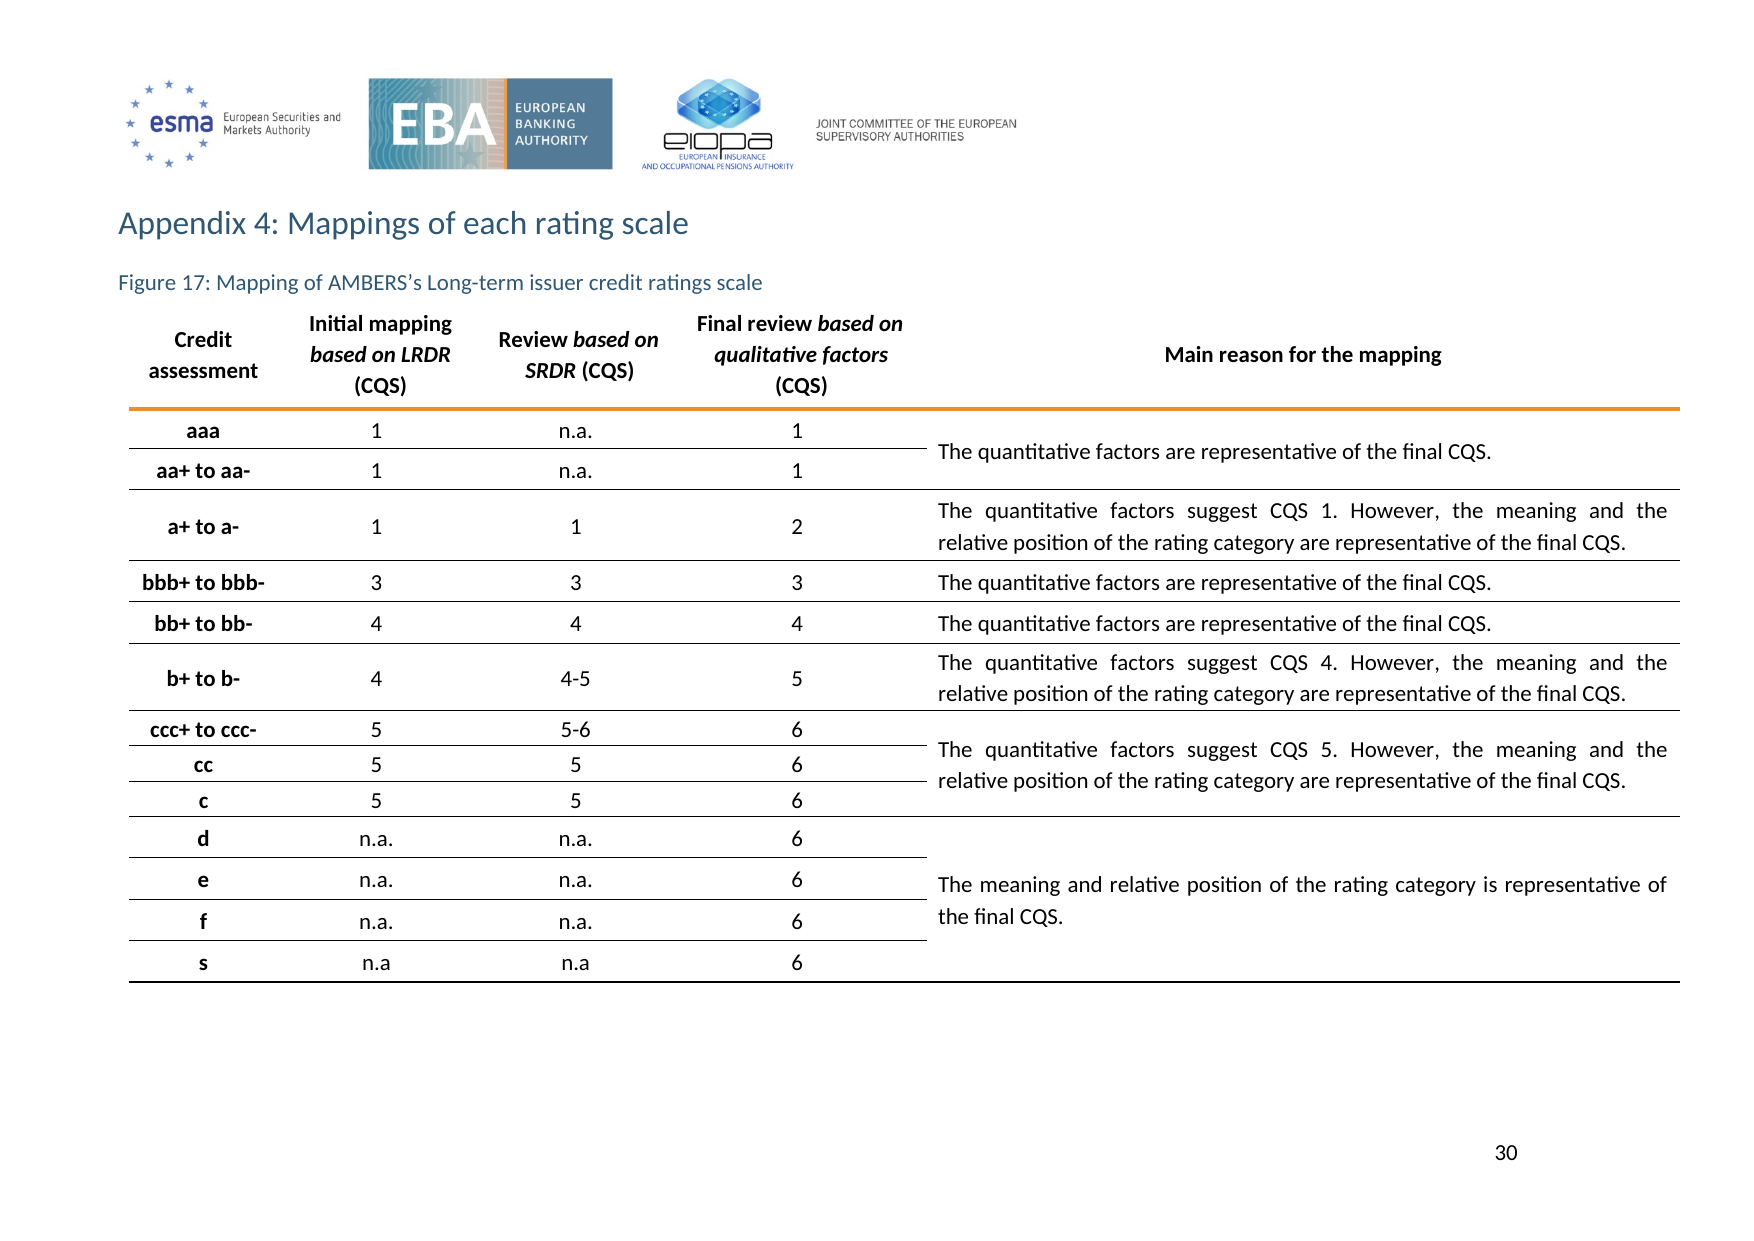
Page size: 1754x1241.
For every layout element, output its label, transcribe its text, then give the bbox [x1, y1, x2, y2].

table_cell 3 [676, 561, 927, 601]
table_cell cc [129, 746, 277, 781]
table_cell n.a. [484, 858, 676, 899]
table_cell aa+ to aa- [129, 449, 277, 489]
table_cell n.a. [277, 858, 484, 899]
table_cell aaa [129, 411, 277, 448]
table_cell 5 [676, 644, 927, 710]
table_cell n.a [277, 941, 484, 981]
table_cell d [129, 817, 277, 857]
table_cell 1 [277, 490, 484, 560]
table_cell a+ to a- [129, 490, 277, 560]
table_cell 5 [484, 746, 676, 781]
table_cell 5-6 [484, 711, 676, 745]
table_cell 4-5 [484, 644, 676, 710]
table_cell 4 [277, 644, 484, 710]
table_header Credit assessment [129, 300, 277, 406]
table_cell 5 [484, 782, 676, 816]
table_cell The quantitative factors are representative of the final CQS. [927, 561, 1680, 601]
table_cell 3 [484, 561, 676, 601]
table_cell e [129, 858, 277, 899]
title Figure 17: Mapping of AMBERS’s Long-term issuer credit ratings scale [118, 268, 1518, 296]
table_cell n.a. [277, 817, 484, 857]
table_cell 4 [676, 602, 927, 643]
table_cell n.a. [484, 817, 676, 857]
table_cell n.a [484, 941, 676, 981]
table_cell n.a. [484, 900, 676, 940]
table_cell 2 [676, 490, 927, 560]
table_cell bb+ to bb- [129, 602, 277, 643]
table_cell 1 [277, 411, 484, 448]
table_header Review based on SRDR (CQS) [484, 300, 676, 406]
table_cell 3 [277, 561, 484, 601]
table_cell 6 [676, 782, 927, 816]
table_cell The quantitative factors are representative of the final CQS. [927, 411, 1680, 489]
table_cell 5 [277, 711, 484, 745]
title Appendix 4: Mappings of each rating scale [118, 202, 1518, 243]
table_cell 1 [676, 449, 927, 489]
table_cell 1 [676, 411, 927, 448]
table_cell ccc+ to ccc- [129, 711, 277, 745]
table_cell bbb+ to bbb- [129, 561, 277, 601]
table_cell The quantitative factors suggest CQS 5. However, the meaning and the relative position of the rating category are representative of the final CQS. [927, 711, 1680, 816]
table_cell b+ to b- [129, 644, 277, 710]
table_cell 6 [676, 817, 927, 857]
table_cell 6 [676, 858, 927, 899]
table_cell s [129, 941, 277, 981]
table_cell 6 [676, 711, 927, 745]
table_cell 1 [484, 490, 676, 560]
table_cell n.a. [277, 900, 484, 940]
table_cell 4 [484, 602, 676, 643]
table_header Final review based on qualitative factors (CQS) [676, 300, 927, 406]
table_header Main reason for the mapping [927, 300, 1680, 406]
table_cell 5 [277, 746, 484, 781]
table_cell The quantitative factors suggest CQS 4. However, the meaning and the relative position of the rating category are representative of the final CQS. [927, 644, 1680, 710]
table_cell 6 [676, 900, 927, 940]
table_cell The quantitative factors are representative of the final CQS. [927, 602, 1680, 643]
table_cell n.a. [484, 449, 676, 489]
table_cell c [129, 782, 277, 816]
table_cell The quantitative factors suggest CQS 1. However, the meaning and the relative position of the rating category are representative of the final CQS. [927, 490, 1680, 560]
table_cell 4 [277, 602, 484, 643]
table_cell The meaning and relative position of the rating category is representative of the final CQS. [927, 817, 1680, 981]
table_cell f [129, 900, 277, 940]
table_cell n.a. [484, 411, 676, 448]
picture [118, 73, 1029, 174]
table_cell 5 [277, 782, 484, 816]
table_header Initial mapping based on LRDR (CQS) [277, 300, 484, 406]
table_cell 6 [676, 941, 927, 981]
table_cell 1 [277, 449, 484, 489]
table_cell 6 [676, 746, 927, 781]
